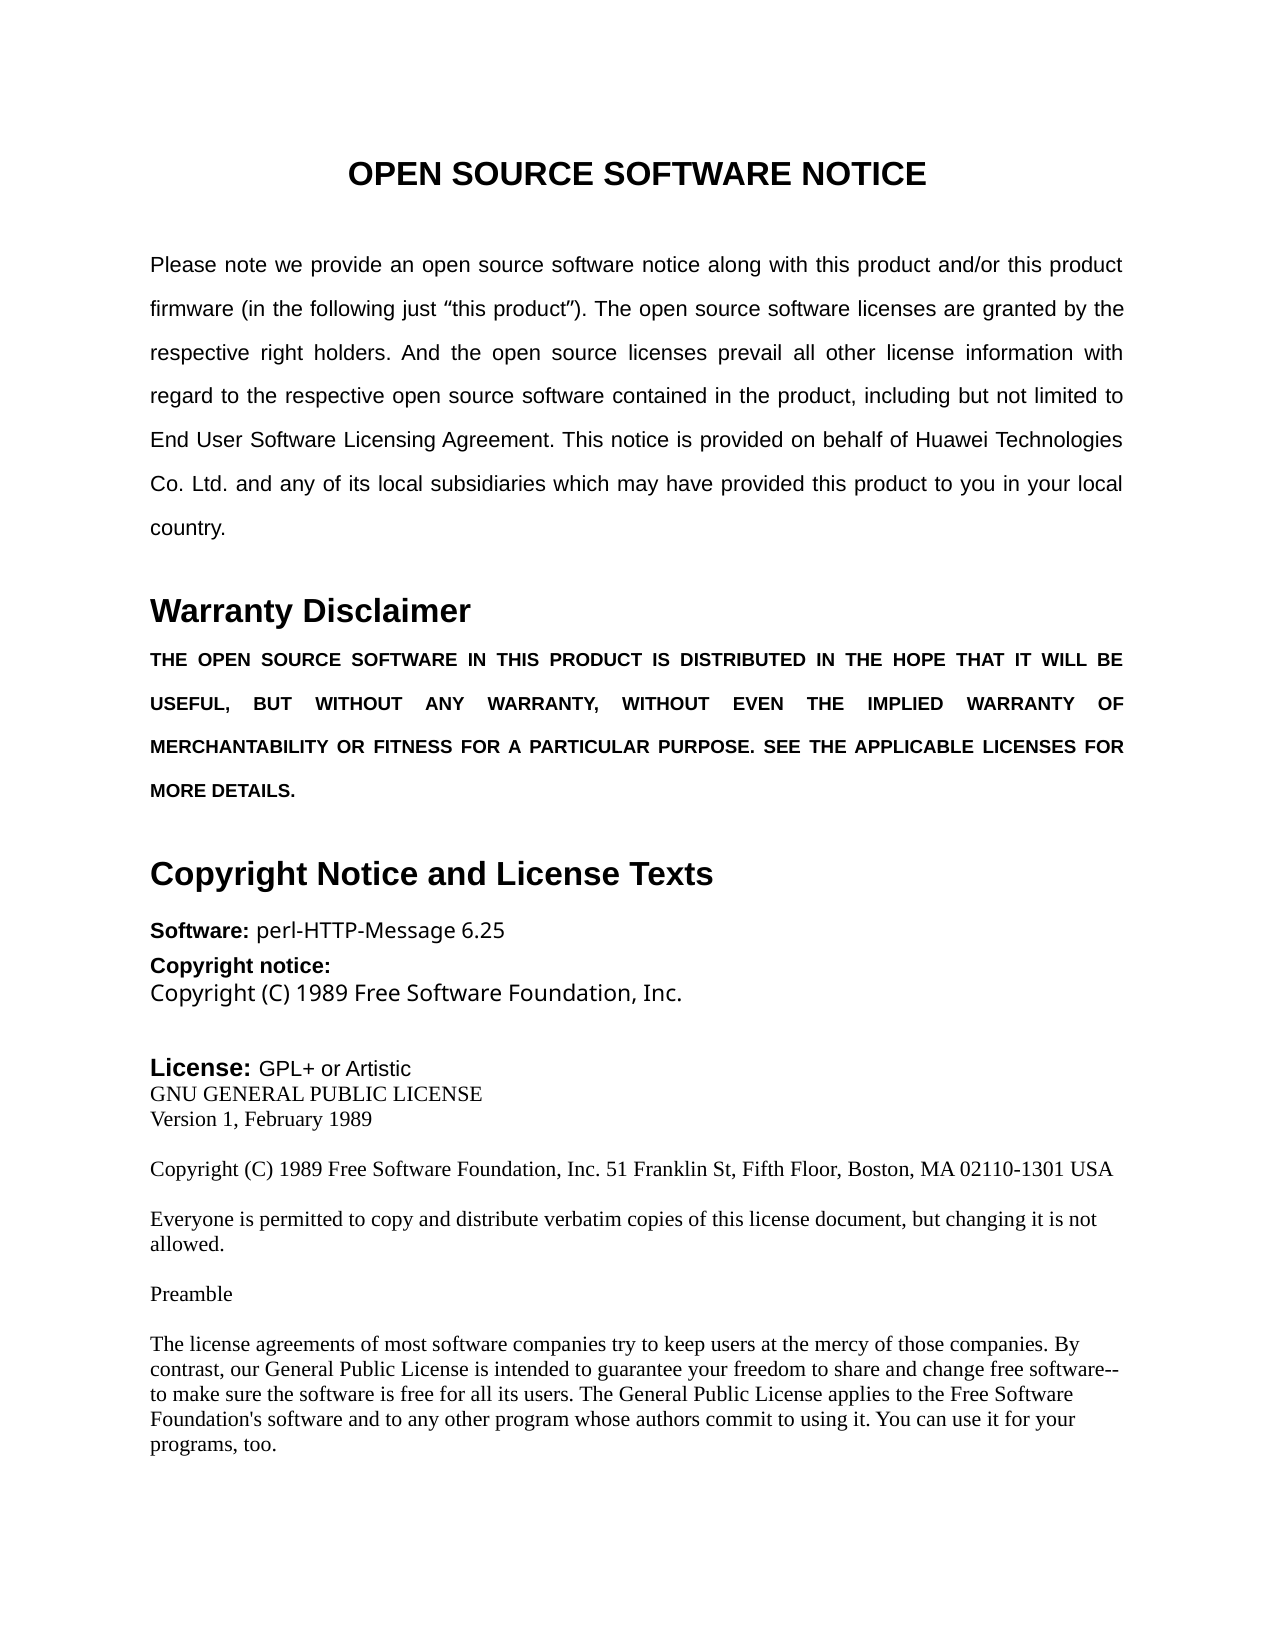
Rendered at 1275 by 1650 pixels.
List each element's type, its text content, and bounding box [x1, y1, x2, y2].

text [150, 1081, 1125, 1481]
text Please note we provide an open source software notice along with this product and/or this product firmware (in the following just “this product”). The open source software licenses are granted by the respective right holders. And the open source licenses prevail all other license information with regard to the respective open source software contained in the product, including but not limited to End User Software Licensing Agreement. This notice is provided on behalf of Huawei Technologies Co. Ltd. and any of its local subsidiaries which may have provided this product to you in your local country. [150, 237, 1125, 544]
text Warranty Disclaimer [150, 587, 1125, 631]
text Copyright notice: [150, 944, 1125, 981]
text The open source software in this product is distributed in the hope that it will be useful, but WITHOUT ANY WARRANTY, without even the implied warranty of MERCHANTABILITY or FITNESS FOR A PARTICULAR PURPOSE. See the applicable licenses for more details. [150, 631, 1125, 806]
text Software: perl-HTTP-Message 6.25 [150, 919, 1125, 944]
text License: GPL+ or Artistic [150, 1056, 1125, 1081]
text OPEN SOURCE SOFTWARE NOTICE [150, 150, 1125, 194]
text Copyright Notice and License Texts [150, 850, 1125, 894]
text Copyright (C) 1989 Free Software Foundation, Inc. [150, 981, 1125, 1056]
